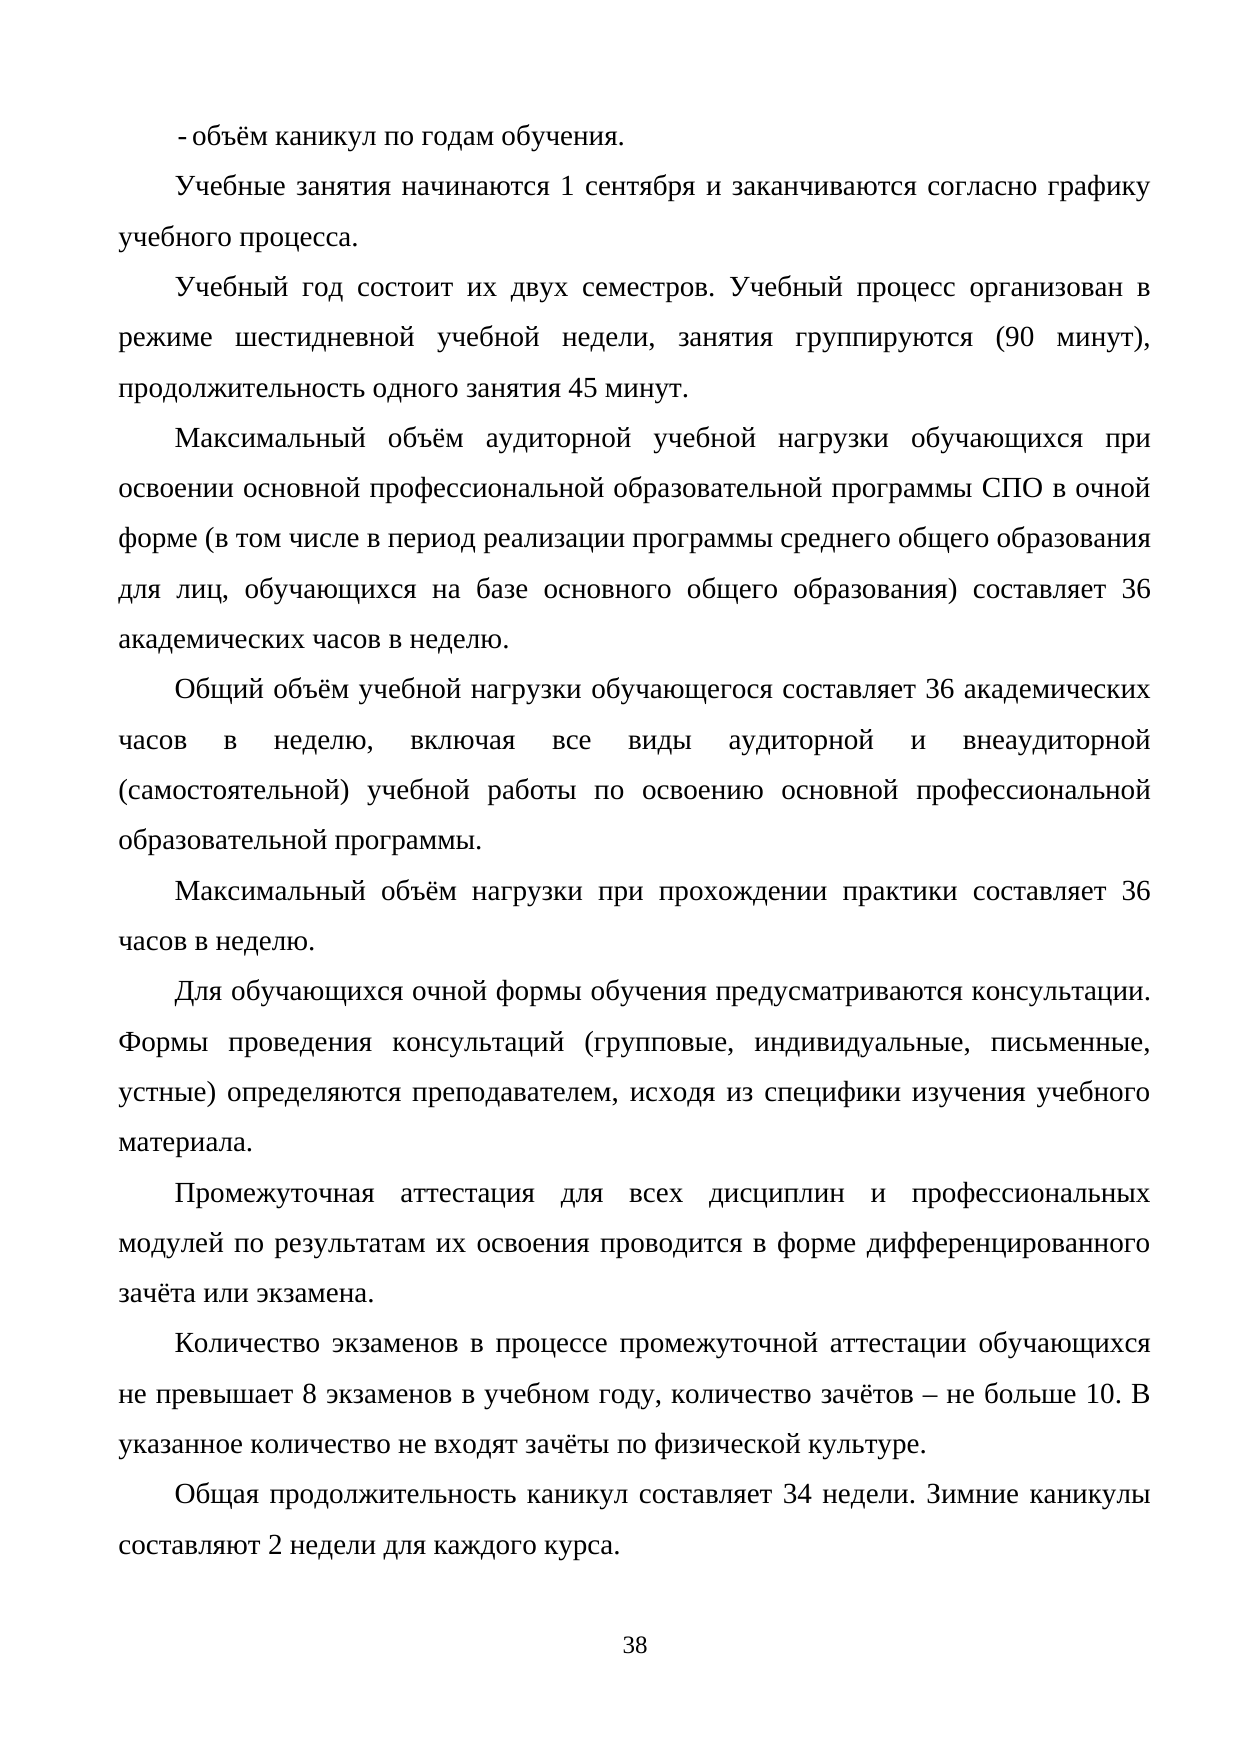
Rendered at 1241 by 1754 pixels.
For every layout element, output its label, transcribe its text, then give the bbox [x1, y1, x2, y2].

text Максимальный объём аудиторной учебной нагрузки обучающихся при освоении основной профессиональной образовательной программы СПО в очной форме (в том числе в период реализации программы среднего общего образования для лиц, обучающихся на базе основного общего образования) составляет 36 академических часов в неделю. [118, 420, 1152, 655]
text Промежуточная аттестация для всех дисциплин и профессиональных модулей по результатам их освоения проводится в форме дифференцированного зачёта или экзамена. [118, 1175, 1152, 1309]
text Максимальный объём нагрузки при прохождении практики составляет 36 часов в неделю. [118, 873, 1152, 957]
text Общая продолжительность каникул составляет 34 недели. Зимние каникулы составляют 2 недели для каждого курса. [118, 1477, 1152, 1560]
text Количество экзаменов в процессе промежуточной аттестации обучающихся не превышает 8 экзаменов в учебном году, количество зачётов – не больше 10. В указанное количество не входят зачёты по физической культуре. [118, 1326, 1152, 1460]
text Учебный год состоит их двух семестров. Учебный процесс организован в режиме шестидневной учебной недели, занятия группируются (90 минут), продолжительность одного занятия 45 минут. [118, 269, 1152, 403]
text Общий объём учебной нагрузки обучающегося составляет 36 академических часов в неделю, включая все виды аудиторной и внеаудиторной (самостоятельной) учебной работы по освоению основной профессиональной образовательной программы. [118, 672, 1152, 856]
text Учебные занятия начинаются 1 сентября и заканчиваются согласно графику учебного процесса. [118, 168, 1152, 252]
text Для обучающихся очной формы обучения предусматриваются консультации. Формы проведения консультаций (групповые, индивидуальные, письменные, устные) определяются преподавателем, исходя из специфики изучения учебного материала. [118, 973, 1152, 1158]
list объём каникул по годам обучения. [118, 118, 1152, 152]
